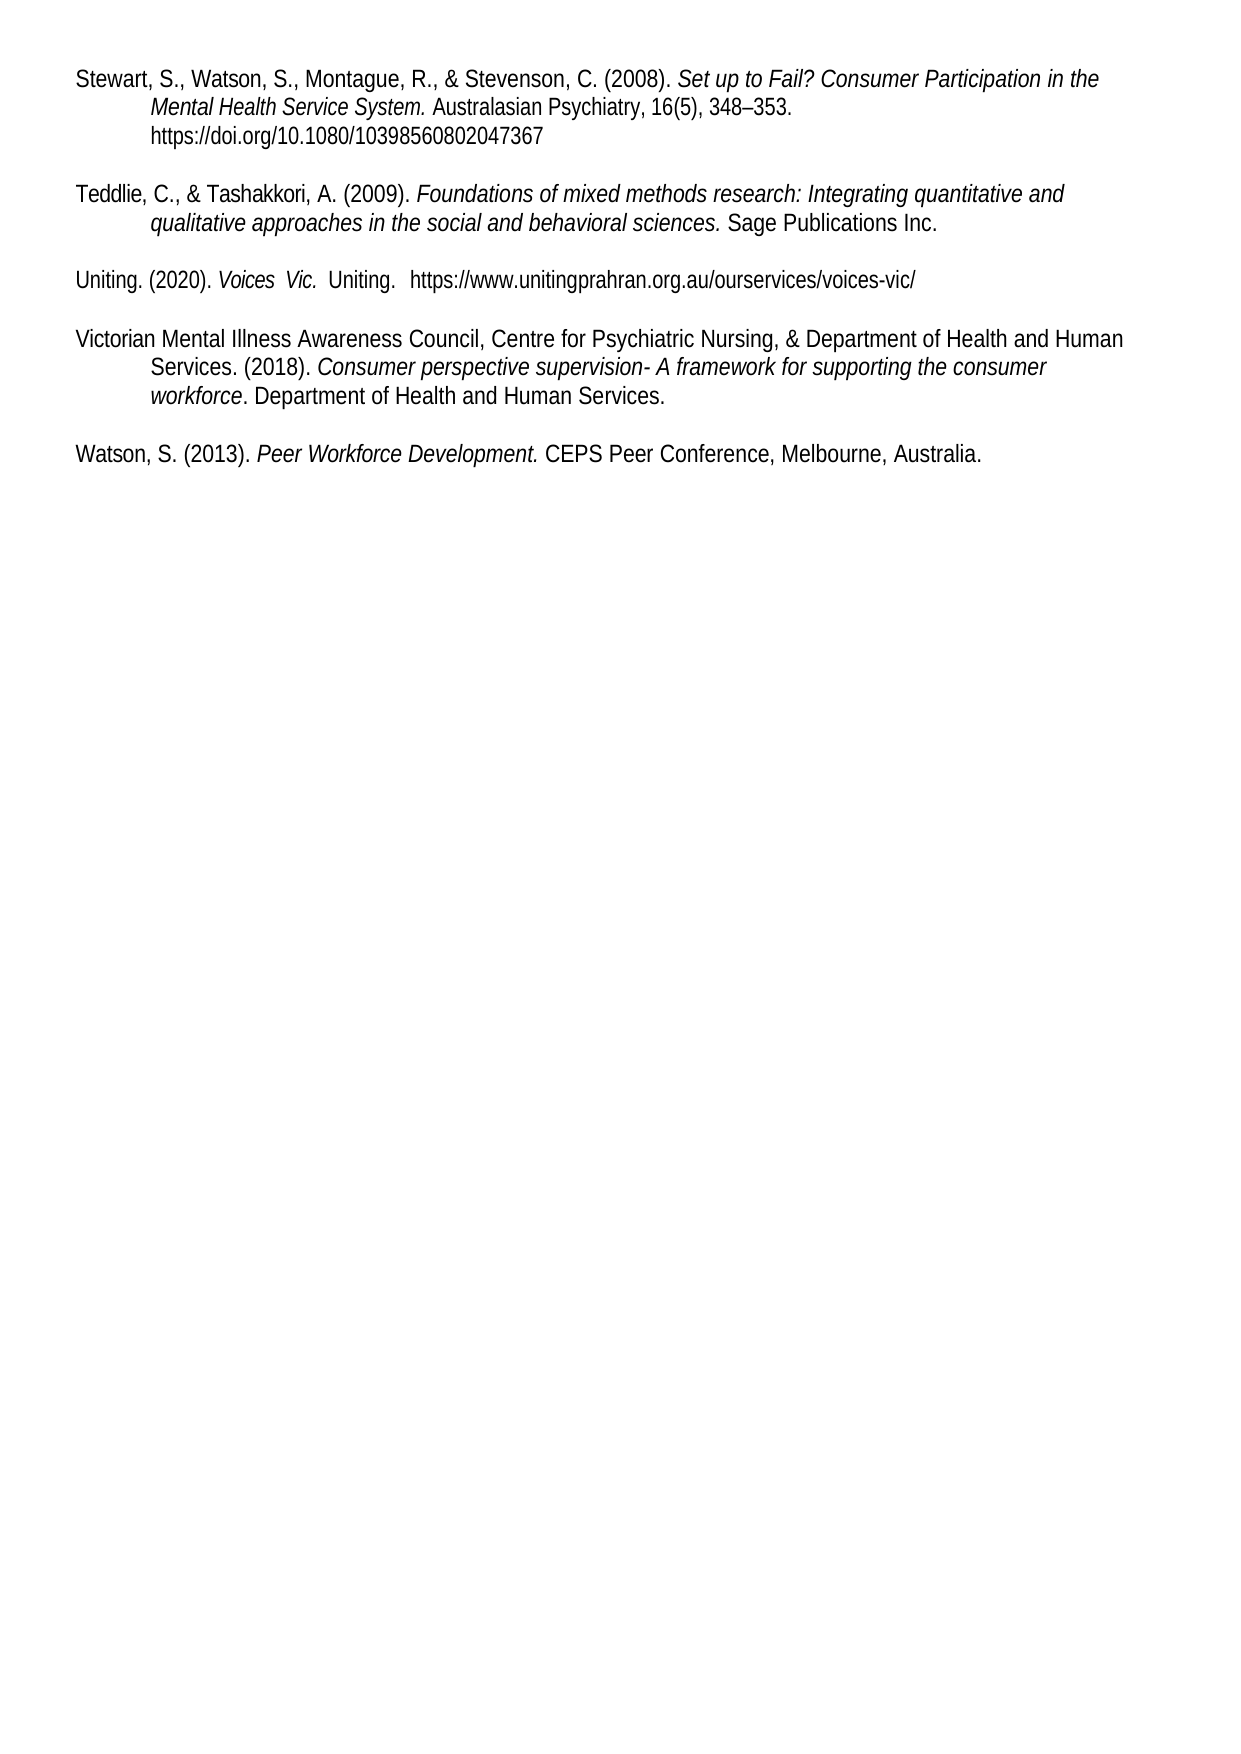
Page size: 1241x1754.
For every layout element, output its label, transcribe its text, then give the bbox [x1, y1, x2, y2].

text Uniting. (2020). Voices Vic. Uniting. https://www.unitingprahran.org.au/ourservices/voices-vic/ [75, 266, 1149, 294]
text Stewart, S., Watson, S., Montague, R., & Stevenson, C. (2008). Set up to Fail? Consumer Participation in the Mental Health Service System. Australasian Psychiatry, 16(5), 348–353. https://doi.org/10.1080/10398560802047367 [75, 64, 1149, 150]
text Watson, S. (2013). Peer Workforce Development. CEPS Peer Conference, Melbourne, Australia. [75, 439, 1149, 468]
text Teddlie, C., & Tashakkori, A. (2009). Foundations of mixed methods research: Integrating quantitative and qualitative approaches in the social and behavioral sciences. Sage Publications Inc. [75, 179, 1149, 236]
text Victorian Mental Illness Awareness Council, Centre for Psychiatric Nursing, & Department of Health and Human Services. (2018). Consumer perspective supervision- A framework for supporting the consumer workforce. Department of Health and Human Services. [75, 324, 1149, 410]
